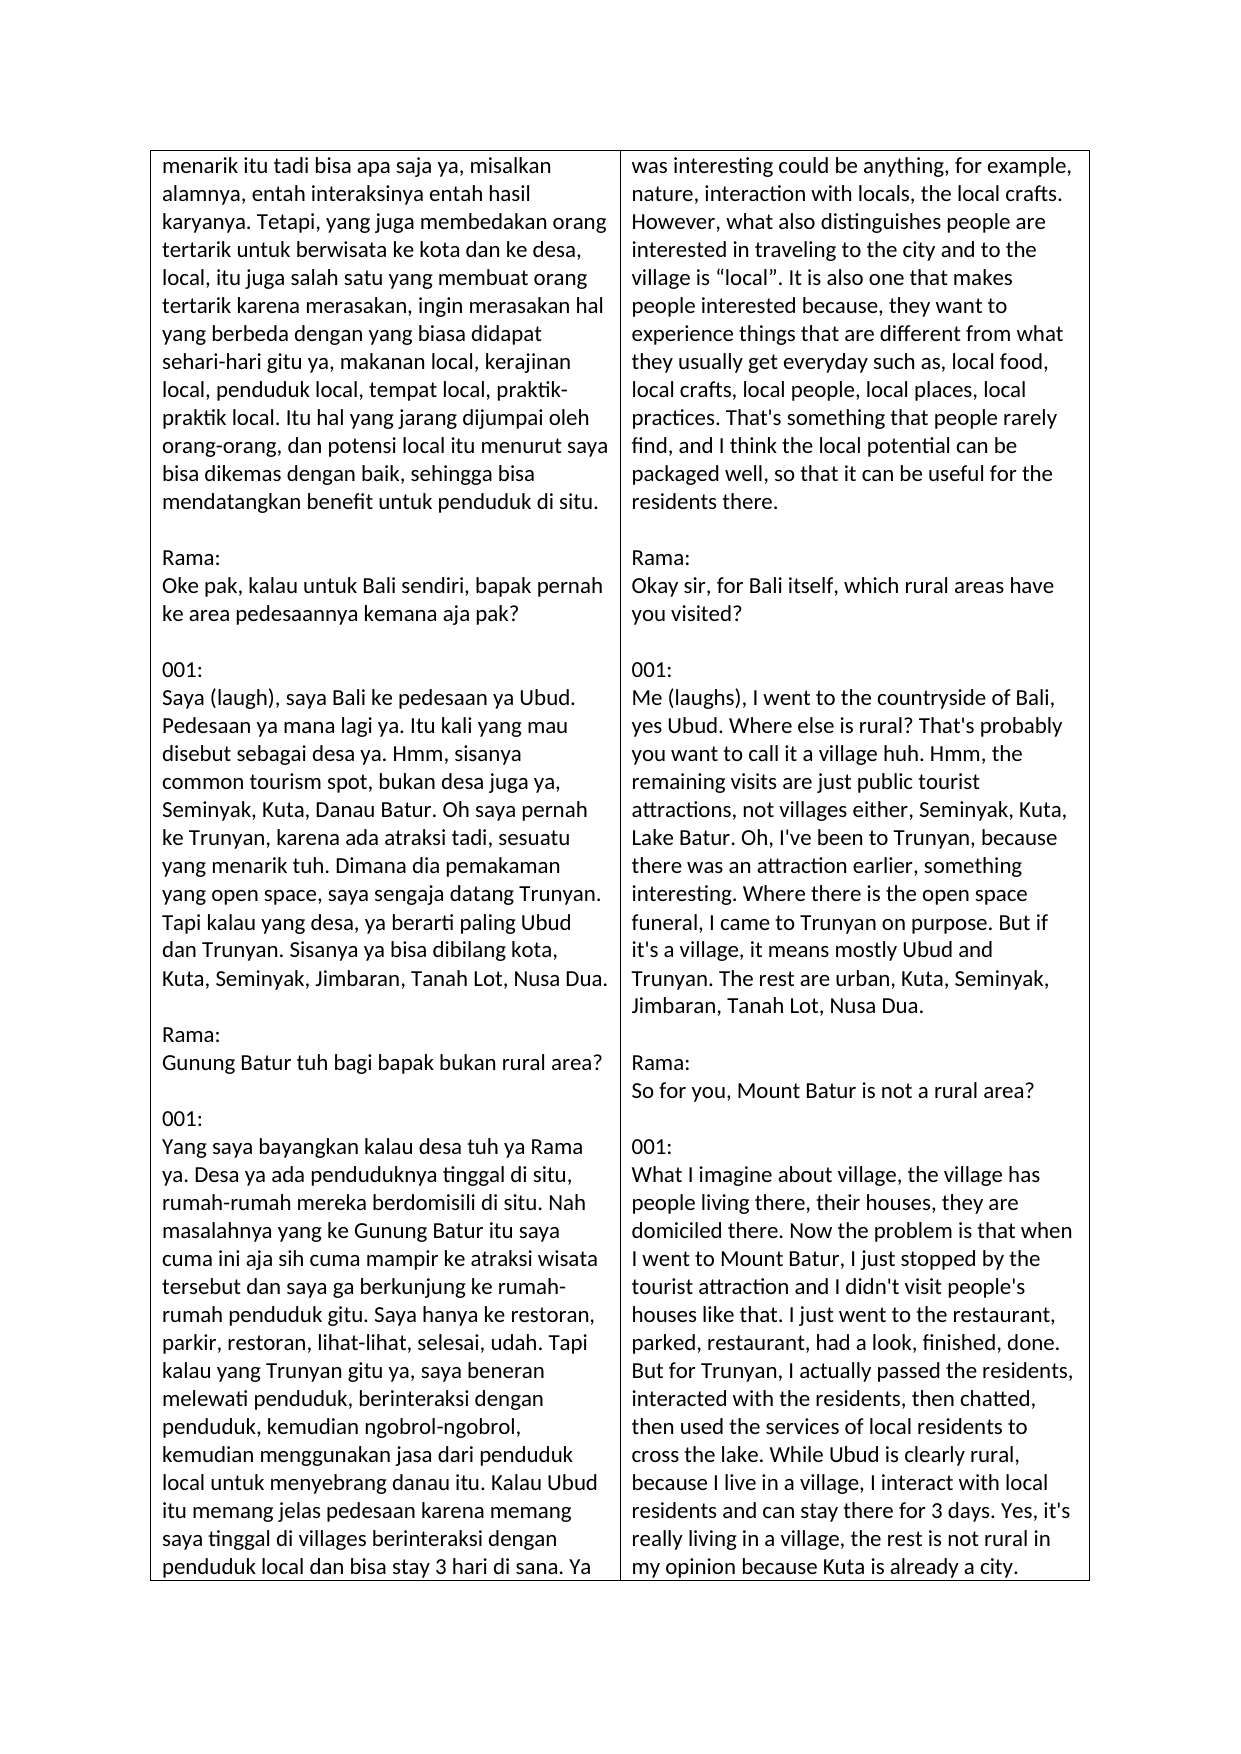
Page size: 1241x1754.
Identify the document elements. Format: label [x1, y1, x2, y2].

table_header [621, 151, 1089, 1580]
table_header [151, 151, 620, 1580]
